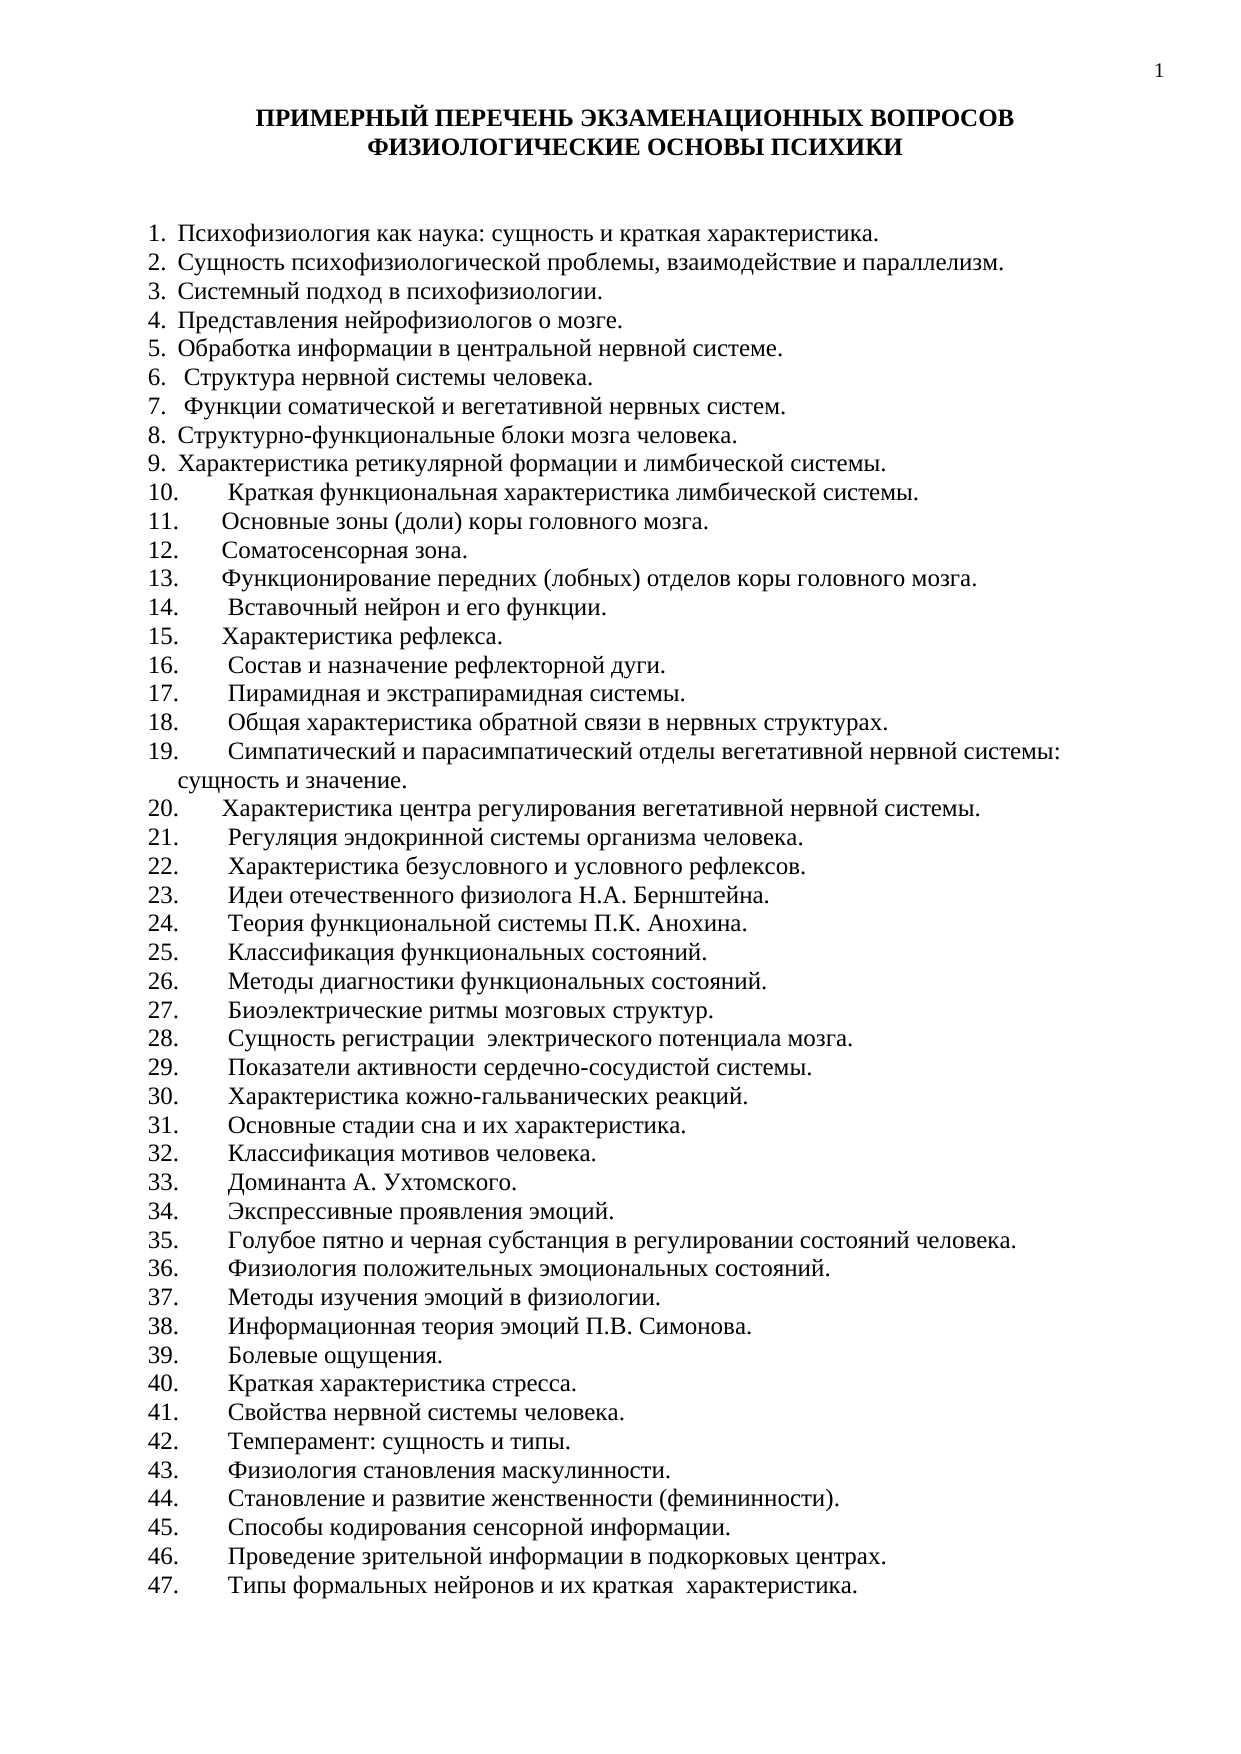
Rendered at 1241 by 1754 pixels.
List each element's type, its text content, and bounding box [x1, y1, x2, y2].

list Типы формальных нейронов и их краткая характеристика. [148, 1570, 1122, 1598]
list Темперамент: сущность и типы. [148, 1426, 1122, 1455]
list Свойства нервной системы человека. [148, 1397, 1122, 1426]
list Физиология положительных эмоциональных состояний. [148, 1253, 1122, 1282]
list Структура нервной системы человека. [148, 362, 1122, 391]
list Сущность регистрации электрического потенциала мозга. [148, 1023, 1122, 1052]
list Состав и назначение рефлекторной дуги. [148, 650, 1122, 678]
list Функции соматической и вегетативной нервных систем. [148, 391, 1122, 420]
list Соматосенсорная зона. [148, 535, 1122, 563]
list Характеристика безусловного и условного рефлексов. [148, 851, 1122, 880]
list Показатели активности сердечно-сосудистой системы. [148, 1052, 1122, 1081]
list Характеристика центра регулирования вегетативной нервной системы. [148, 793, 1122, 822]
list Голубое пятно и черная субстанция в регулировании состояний человека. [148, 1225, 1122, 1253]
list Методы диагностики функциональных состояний. [148, 966, 1122, 995]
list Физиология становления маскулинности. [148, 1455, 1122, 1483]
list Системный подход в психофизиологии. [148, 276, 1122, 305]
list Функционирование передних (лобных) отделов коры головного мозга. [148, 563, 1122, 592]
list Характеристика кожно-гальванических реакций. [148, 1081, 1122, 1110]
list Болевые ощущения. [148, 1340, 1122, 1368]
list Краткая функциональная характеристика лимбической системы. [148, 477, 1122, 506]
text физиологические основы психики [148, 132, 1122, 161]
list Психофизиология как наука: сущность и краткая характеристика. [148, 218, 1122, 247]
list Способы кодирования сенсорной информации. [148, 1512, 1122, 1541]
list Информационная теория эмоций П.В. Симонова. [148, 1311, 1122, 1340]
list Классификация функциональных состояний. [148, 937, 1122, 966]
list Характеристика ретикулярной формации и лимбической системы. [148, 448, 1122, 477]
list Становление и развитие женственности (фемининности). [148, 1483, 1122, 1512]
list Сущность психофизиологической проблемы, взаимодействие и параллелизм. [148, 247, 1122, 276]
list Биоэлектрические ритмы мозговых структур. [148, 995, 1122, 1023]
list Представления нейрофизиологов о мозге. [148, 305, 1122, 333]
list Характеристика рефлекса. [148, 621, 1122, 650]
list Основные зоны (доли) коры головного мозга. [148, 506, 1122, 535]
list Структурно-функциональные блоки мозга человека. [148, 420, 1122, 448]
list Методы изучения эмоций в физиологии. [148, 1282, 1122, 1311]
list Идеи отечественного физиолога Н.А. Бернштейна. [148, 880, 1122, 908]
list Обработка информации в центральной нервной системе. [148, 333, 1122, 362]
list Вставочный нейрон и его функции. [148, 592, 1122, 621]
list Классификация мотивов человека. [148, 1138, 1122, 1167]
list Симпатический и парасимпатический отделы вегетативной нервной системы: сущность и значение. [148, 736, 1122, 793]
list Экспрессивные проявления эмоций. [148, 1196, 1122, 1225]
list Проведение зрительной информации в подкорковых центрах. [148, 1541, 1122, 1570]
list Краткая характеристика стресса. [148, 1368, 1122, 1397]
list Основные стадии сна и их характеристика. [148, 1110, 1122, 1138]
list Теория функциональной системы П.К. Анохина. [148, 908, 1122, 937]
list Доминанта А. Ухтомского. [148, 1167, 1122, 1196]
list Пирамидная и экстрапирамидная системы. [148, 678, 1122, 707]
title примерный перечень экзаменационных вопросов [148, 103, 1122, 132]
list Регуляция эндокринной системы организма человека. [148, 822, 1122, 851]
list Общая характеристика обратной связи в нервных структурах. [148, 707, 1122, 736]
